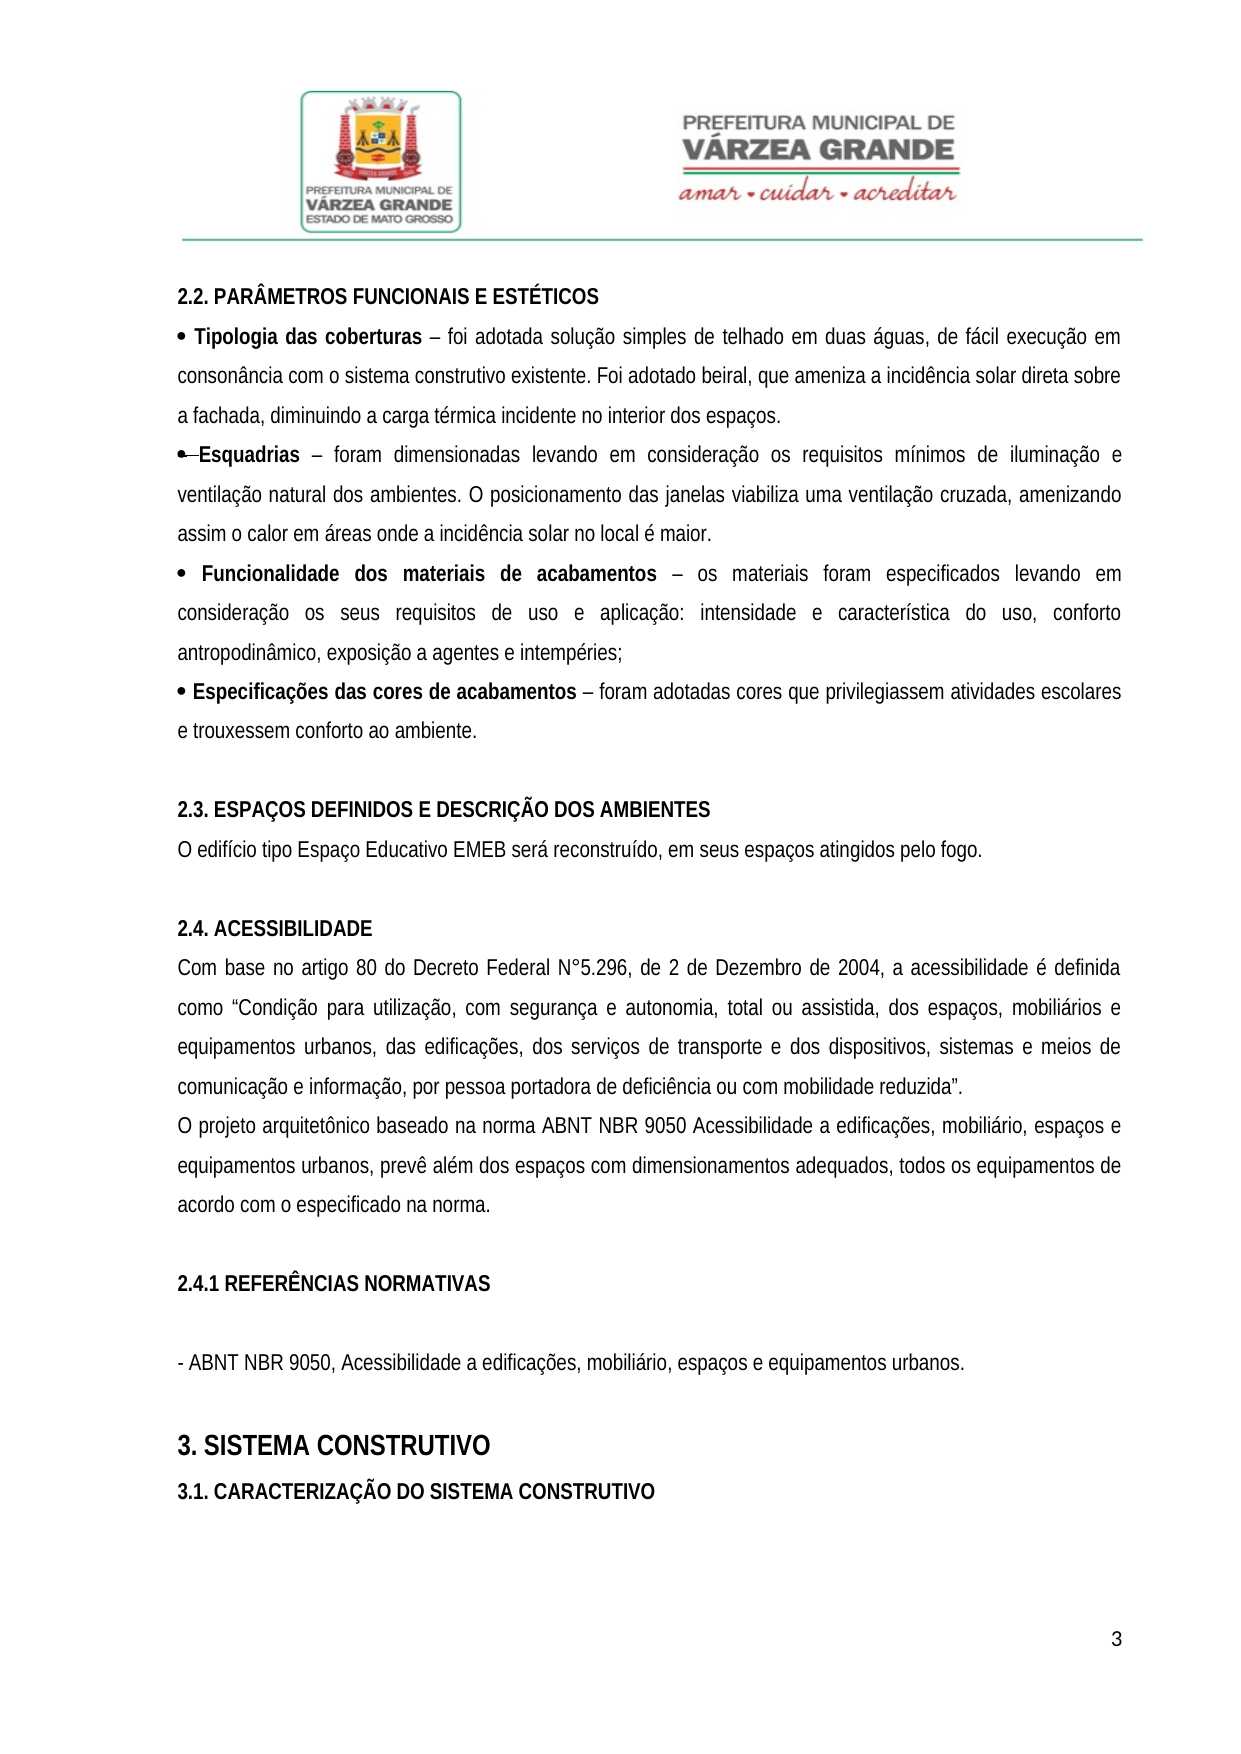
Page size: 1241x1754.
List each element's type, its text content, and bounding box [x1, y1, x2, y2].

text 3. SISTEMA CONSTRUTIVO [177, 1428, 1122, 1461]
text 2.2. PARÂMETROS FUNCIONAIS E ESTÉTICOS [177, 283, 1122, 309]
text Com base no artigo 80 do Decreto Federal N°5.296, de 2 de Dezembro de 2004, a acessibilidade é definida como “Condição para utilização, com segurança e autonomia, total ou assistida, dos espaços, mobiliários e equipamentos urbanos, das edificações, dos serviços de transporte e dos dispositivos, sistemas e meios de comunicação e informação, por pessoa portadora de deficiência ou com mobilidade reduzida”. [177, 954, 1122, 1099]
text O projeto arquitetônico baseado na norma ABNT NBR 9050 Acessibilidade a edificações, mobiliário, espaços e equipamentos urbanos, prevê além dos espaços com dimensionamentos adequados, todos os equipamentos de acordo com o especificado na norma. [177, 1112, 1122, 1217]
text 2.3. ESPAÇOS DEFINIDOS E DESCRIÇÃO DOS AMBIENTES [177, 796, 1122, 823]
text 2.4. ACESSIBILIDADE [177, 915, 1122, 941]
text 3.1. CARACTERIZAÇÃO DO SISTEMA CONSTRUTIVO [177, 1478, 1122, 1504]
text - ABNT NBR 9050, Acessibilidade a edificações, mobiliário, espaços e equipamentos urbanos. [177, 1349, 1122, 1375]
text Tipologia das coberturas – foi adotada solução simples de telhado em duas águas, de fácil execução em consonância com o sistema construtivo existente. Foi adotado beiral, que ameniza a incidência solar direta sobre a fachada, diminuindo a carga térmica incidente no interior dos espaços. [177, 323, 1122, 428]
text 2.4.1 REFERÊNCIAS NORMATIVAS [177, 1270, 1122, 1296]
text O edifício tipo Espaço Educativo EMEB será reconstruído, em seus espaços atingidos pelo fogo. [177, 836, 1122, 862]
text Esquadrias – foram dimensionadas levando em consideração os requisitos mínimos de iluminação e ventilação natural dos ambientes. O posicionamento das janelas viabiliza uma ventilação cruzada, amenizando assim o calor em áreas onde a incidência solar no local é maior. [177, 441, 1122, 546]
picture [177, 73, 1147, 244]
text Funcionalidade dos materiais de acabamentos – os materiais foram especificados levando em consideração os seus requisitos de uso e aplicação: intensidade e característica do uso, conforto antropodinâmico, exposição a agentes e intempéries; [177, 559, 1122, 665]
text Especificações das cores de acabamentos – foram adotadas cores que privilegiassem atividades escolares e trouxessem conforto ao ambiente. [177, 678, 1122, 744]
